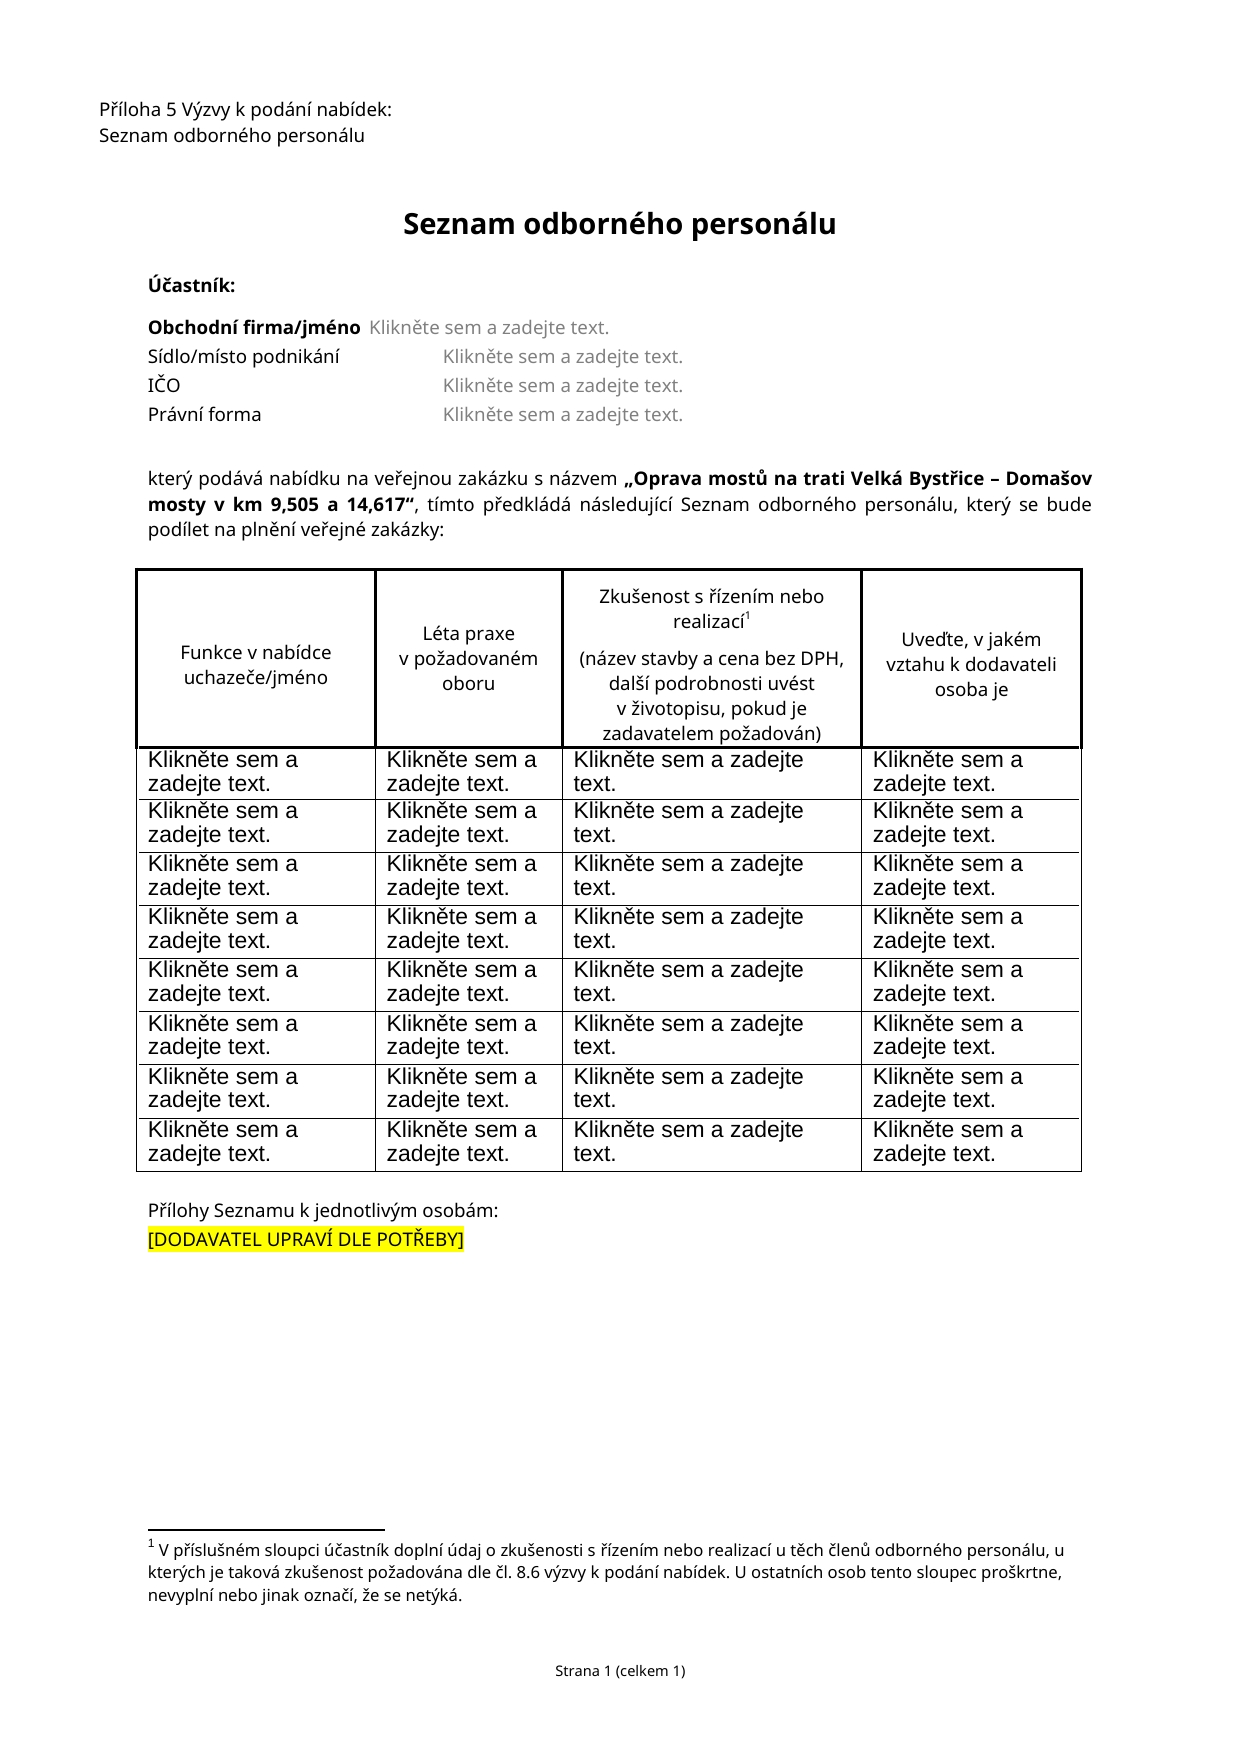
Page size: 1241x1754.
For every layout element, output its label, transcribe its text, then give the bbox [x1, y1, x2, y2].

text Sídlo/místo podnikání [148, 340, 1093, 369]
title Seznam odborného personálu [148, 203, 1093, 243]
text Obchodní firma/jméno [148, 311, 1093, 340]
table_header Léta praxe v požadovaném oboru [377, 571, 561, 746]
table_header Zkušenost s řízením nebo realizací (název stavby a cena bez DPH, další podrobnosti uvést v životopisu, pokud je zadavatelem požadován) [564, 571, 860, 746]
text Právní forma [148, 398, 1093, 427]
text který podává nabídku na veřejnou zakázku s názvem „Oprava mostů na trati Velká Bystřice – Domašov mosty v km 9,505 a 14,617“, tímto předkládá následující Seznam odborného personálu, který se bude podílet na plnění veřejné zakázky: [148, 465, 1093, 542]
table_header Funkce v nabídce uchazeče/jméno [138, 571, 374, 746]
text Účastník: [148, 268, 1093, 299]
text Přílohy Seznamu k jednotlivým osobám: [148, 1197, 1093, 1223]
text [DODAVATEL UPRAVÍ DLE POTŘEBY] [148, 1223, 1092, 1252]
table_header Uveďte, v jakém vztahu k dodavateli osoba je [863, 571, 1080, 746]
text IČO [148, 369, 1093, 398]
